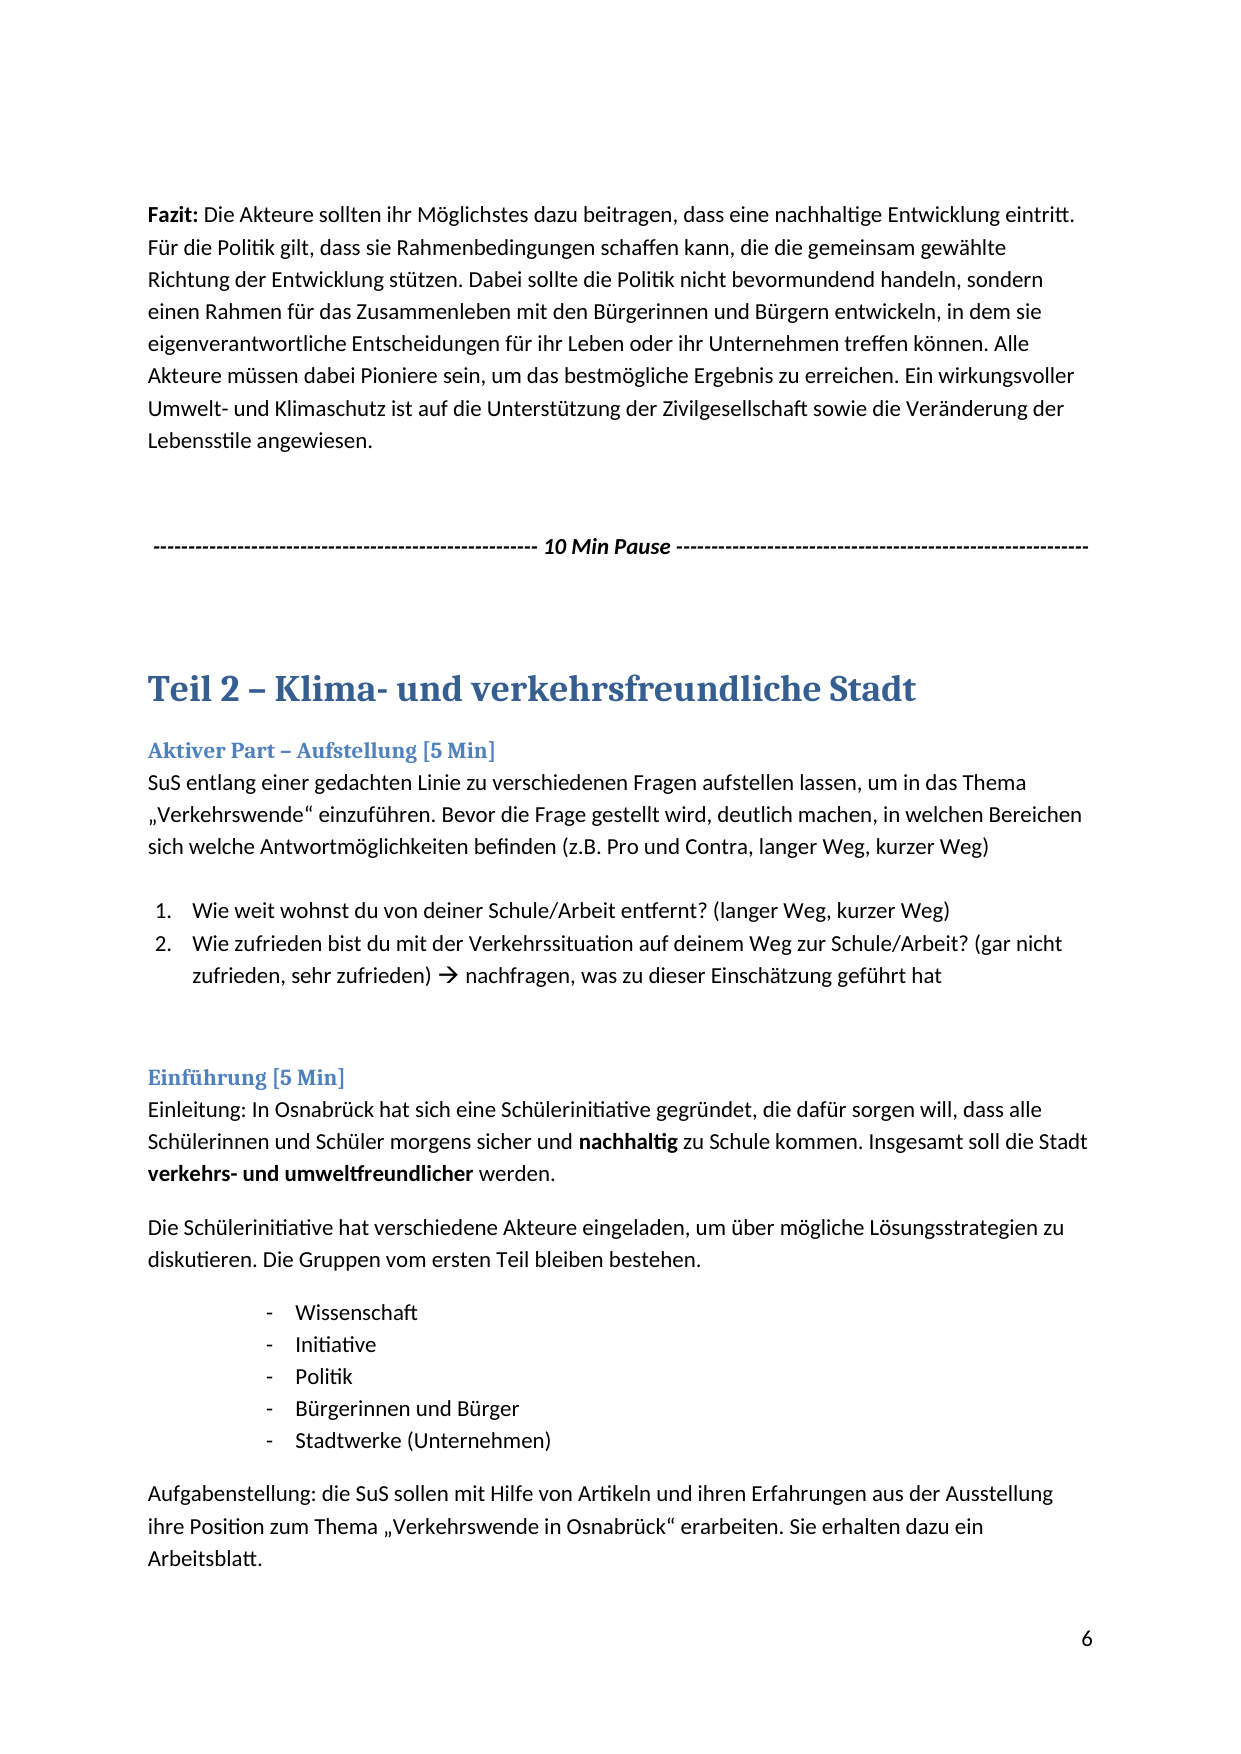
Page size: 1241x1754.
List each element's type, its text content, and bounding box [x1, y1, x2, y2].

list - Bürgerinnen und Bürger [266, 1394, 1093, 1422]
subtitle Teil 2 – Klima- und verkehrsfreundliche Stadt [148, 667, 1093, 710]
text ------------------------------------------------------- 10 Min Pause ----------------------------------------------------------- [148, 532, 1093, 560]
subtitle Einführung [5 Min] [148, 1065, 1093, 1091]
text Einleitung: In Osnabrück hat sich eine Schülerinitiative gegründet, die dafür sorgen will, dass alle Schülerinnen und Schüler morgens sicher und nachhaltig zu Schule kommen. Insgesamt soll die Stadt verkehrs- und umweltfreundlicher werden. [148, 1095, 1093, 1188]
list - Wissenschaft [266, 1298, 1093, 1326]
list - Initiative [266, 1330, 1093, 1358]
list Wie weit wohnst du von deiner Schule/Arbeit entfernt? (langer Weg, kurzer Weg) [154, 897, 1093, 924]
text Die Schülerinitiative hat verschiedene Akteure eingeladen, um über mögliche Lösungsstrategien zu diskutieren. Die Gruppen vom ersten Teil bleiben bestehen. [148, 1213, 1093, 1273]
list - Stadtwerke (Unternehmen) [266, 1427, 1093, 1454]
subtitle Aktiver Part – Aufstellung [5 Min] [148, 738, 1093, 764]
text Aufgabenstellung: die SuS sollen mit Hilfe von Artikeln und ihren Erfahrungen aus der Ausstellung ihre Position zum Thema „Verkehrswende in Osnabrück“ erarbeiten. Sie erhalten dazu ein Arbeitsblatt. [148, 1479, 1093, 1604]
list - Politik [266, 1362, 1093, 1390]
list Wie zufrieden bist du mit der Verkehrssituation auf deinem Weg zur Schule/Arbeit? (gar nicht zufrieden, sehr zufrieden) nachfragen, was zu dieser Einschätzung geführt hat [154, 929, 1093, 989]
text SuS entlang einer gedachten Linie zu verschiedenen Fragen aufstellen lassen, um in das Thema „Verkehrswende“ einzuführen. Bevor die Frage gestellt wird, deutlich machen, in welchen Bereichen sich welche Antwortmöglichkeiten befinden (z.B. Pro und Contra, langer Weg, kurzer Weg) [148, 768, 1093, 860]
text Fazit: Die Akteure sollten ihr Möglichstes dazu beitragen, dass eine nachhaltige Entwicklung eintritt. Für die Politik gilt, dass sie Rahmenbedingungen schaffen kann, die die gemeinsam gewählte Richtung der Entwicklung stützen. Dabei sollte die Politik nicht bevormundend handeln, sondern einen Rahmen für das Zusammenleben mit den Bürgerinnen und Bürgern entwickeln, in dem sie eigenverantwortliche Entscheidungen für ihr Leben oder ihr Unternehmen treffen können. Alle Akteure müssen dabei Pioniere sein, um das bestmögliche Ergebnis zu erreichen. Ein wirkungsvoller Umwelt- und Klimaschutz ist auf die Unterstützung der Zivilgesellschaft sowie die Veränderung der Lebensstile angewiesen. [148, 201, 1093, 454]
